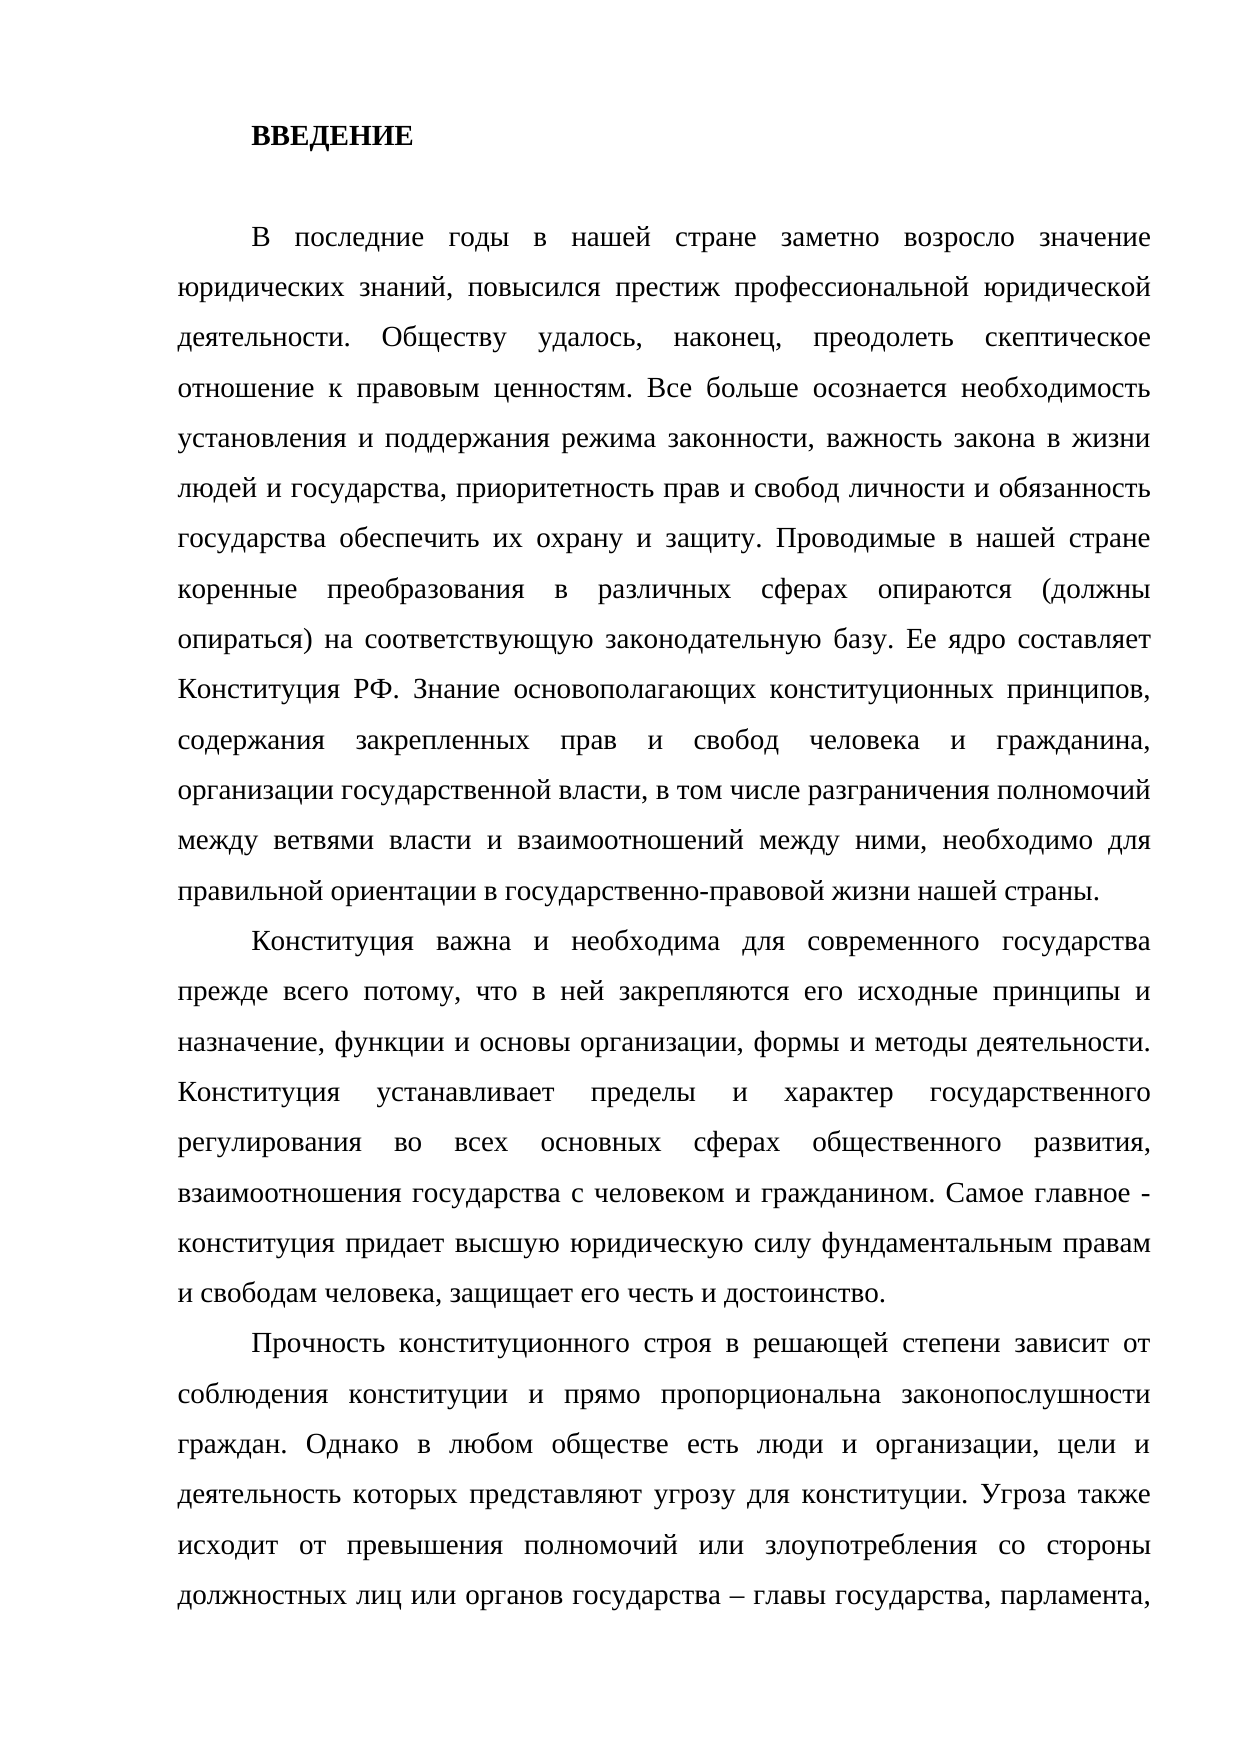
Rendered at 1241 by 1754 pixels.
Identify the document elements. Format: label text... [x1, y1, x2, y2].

text В последние годы в нашей стране заметно возросло значение юридических знаний, повысился престиж профессиональной юридической деятельности. Обществу удалось, наконец, преодолеть скептическое отношение к правовым ценностям. Все больше осознается необходимость установления и поддержания режима законности, важность закона в жизни людей и государства, приоритетность прав и свобод личности и обязанность государства обеспечить их охрану и защиту. Проводимые в нашей стране коренные преобразования в различных сферах опираются (должны опираться) на соответствующую законодательную базу. Ее ядро составляет Конституция РФ. Знание основополагающих конституционных принципов, содержания закрепленных прав и свобод человека и гражданина, организации государственной власти, в том числе разграничения полномочий между ветвями власти и взаимоотношений между ними, необходимо для правильной ориентации в государственно-правовой жизни нашей страны. [177, 219, 1152, 906]
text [177, 1326, 1152, 1611]
text ВВЕДЕНИЕ [177, 118, 1152, 152]
text Конституция важна и необходима для современного государства прежде всего потому, что в ней закрепляются его исходные принципы и назначение, функции и основы организации, формы и методы деятельности. Конституция устанавливает пределы и характер государственного регулирования во всех основных сферах общественного развития, взаимоотношения государства с человеком и гражданином. Самое главное - конституция придает высшую юридическую силу фундаментальным правам и свободам человека, защищает его честь и достоинство. [177, 923, 1152, 1309]
